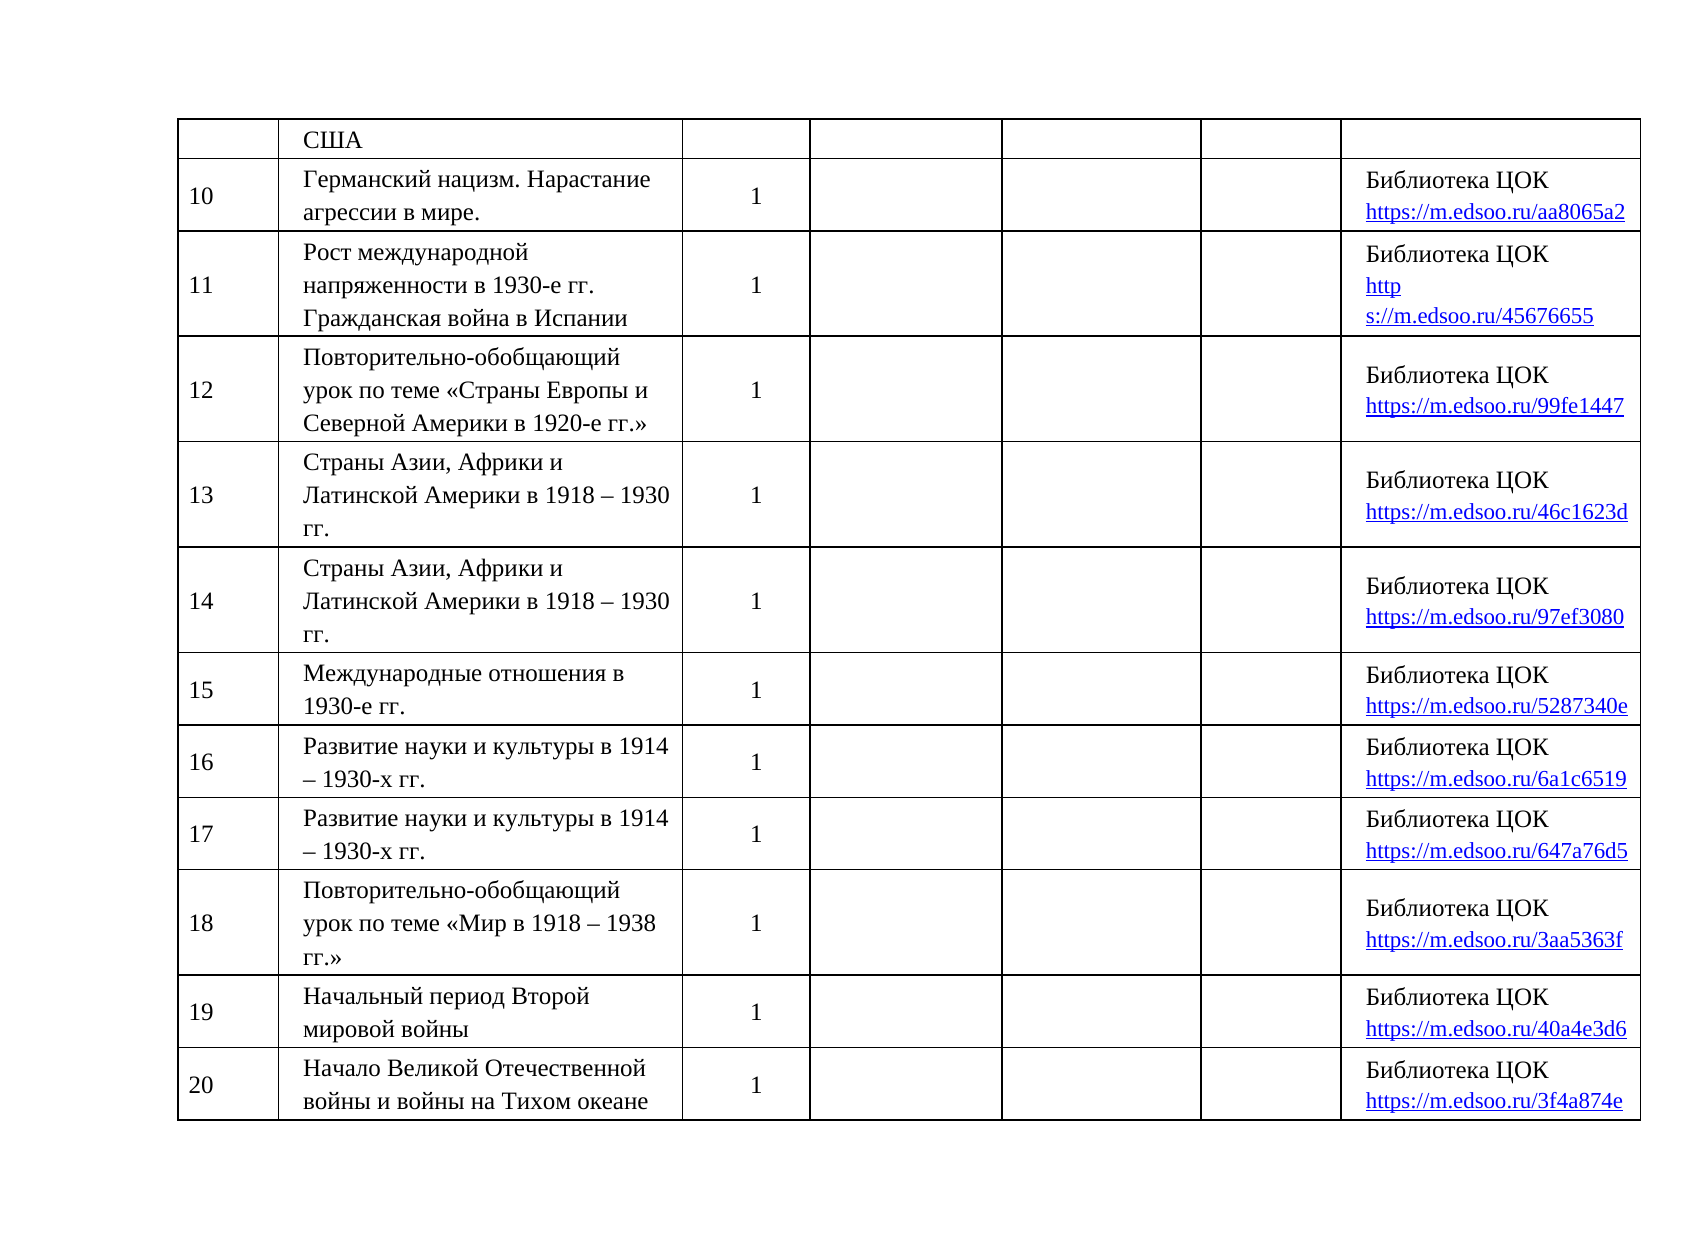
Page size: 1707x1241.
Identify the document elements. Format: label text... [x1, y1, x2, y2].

table_cell [811, 870, 1001, 974]
table_cell [1003, 120, 1200, 157]
table_cell Библиотека ЦОК https://m.edsoo.ru/3aa5363f [1342, 870, 1640, 974]
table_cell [279, 120, 682, 157]
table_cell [1342, 120, 1640, 157]
table_cell [1202, 120, 1340, 157]
table_cell [811, 337, 1001, 441]
table_cell Библиотека ЦОК https://m.edsoo.ru/97ef3080 [1342, 548, 1640, 652]
table_cell 19 [179, 976, 278, 1047]
table_cell 16 [179, 726, 278, 796]
table_cell 1 [683, 337, 809, 441]
table_cell 1 [683, 870, 809, 974]
table_cell Международные отношения в 1930-е гг. [279, 653, 682, 724]
table_cell [1003, 337, 1200, 441]
table_cell [1003, 1048, 1200, 1119]
table_cell [811, 159, 1001, 230]
table_cell Библиотека ЦОК https://m.edsoo.ru/6a1c6519 [1342, 726, 1640, 796]
table_cell Начальный период Второй мировой войны [279, 976, 682, 1047]
table_cell [811, 442, 1001, 546]
table_cell Развитие науки и культуры в 1914 – 1930-х гг. [279, 726, 682, 796]
table_cell [1202, 1048, 1340, 1119]
table_cell 1 [683, 976, 809, 1047]
table_cell 13 [179, 442, 278, 546]
table_cell 1 [683, 653, 809, 724]
table_cell 1 [683, 442, 809, 546]
table_cell [811, 726, 1001, 796]
table_cell [1003, 798, 1200, 869]
table_cell [811, 232, 1001, 335]
table_cell [811, 548, 1001, 652]
table_cell [1003, 442, 1200, 546]
table_cell Библиотека ЦОК https://m.edsoo.ru/40a4e3d6 [1342, 976, 1640, 1047]
table_cell [1202, 442, 1340, 546]
table_cell [811, 653, 1001, 724]
table_cell 14 [179, 548, 278, 652]
table_cell Библиотека ЦОК https://m.edsoo.ru/46c1623d [1342, 442, 1640, 546]
table_cell Библиотека ЦОК https://m.edsoo.ru/647a76d5 [1342, 798, 1640, 869]
table_cell Развитие науки и культуры в 1914 – 1930-х гг. [279, 798, 682, 869]
table_cell Повторительно-обобщающий урок по теме «Страны Европы и Северной Америки в 1920-е гг.» [279, 337, 682, 441]
table_cell [811, 976, 1001, 1047]
table_cell Страны Азии, Африки и Латинской Америки в 1918 – 1930 гг. [279, 548, 682, 652]
table_cell [1202, 548, 1340, 652]
table_cell 1 [683, 159, 809, 230]
table_cell [1202, 976, 1340, 1047]
table_cell [1003, 653, 1200, 724]
table_cell 1 [683, 726, 809, 796]
table_cell 17 [179, 798, 278, 869]
table_cell 1 [683, 1048, 809, 1119]
table_cell 15 [179, 653, 278, 724]
table_cell 1 [683, 120, 809, 157]
table_cell Библиотека ЦОК https://m.edsoo.ru/5287340e [1342, 653, 1640, 724]
table_cell Начало Великой Отечественной войны и войны на Тихом океане [279, 1048, 682, 1119]
table_cell Библиотека ЦОК https://m.edsoo.ru/99fe1447 [1342, 337, 1640, 441]
table_cell 1 [683, 232, 809, 335]
table_cell [1202, 726, 1340, 796]
table_cell [1003, 232, 1200, 335]
table_cell Страны Азии, Африки и Латинской Америки в 1918 – 1930 гг. [279, 442, 682, 546]
table_cell [1202, 232, 1340, 335]
table_cell [811, 1048, 1001, 1119]
table_cell 20 [179, 1048, 278, 1119]
table_cell [1003, 159, 1200, 230]
table_cell 1 [683, 548, 809, 652]
table_cell Библиотека ЦОК https://m.edsoo.ru/45676655 [1342, 232, 1640, 335]
table_cell [1202, 798, 1340, 869]
table_cell Повторительно-обобщающий урок по теме «Мир в 1918 – 1938 гг.» [279, 870, 682, 974]
table_cell Библиотека ЦОК https://m.edsoo.ru/aa8065a2 [1342, 159, 1640, 230]
table_cell 12 [179, 337, 278, 441]
table_cell Библиотека ЦОК https://m.edsoo.ru/3f4a874e [1342, 1048, 1640, 1119]
table_cell 18 [179, 870, 278, 974]
table_cell 10 [179, 159, 278, 230]
table_cell [1003, 726, 1200, 796]
table_cell 9 [179, 120, 278, 157]
table_cell [1202, 870, 1340, 974]
table_cell [1003, 548, 1200, 652]
table_cell 1 [683, 798, 809, 869]
table_cell Рост международной напряженности в 1930-е гг. Гражданская война в Испании [279, 232, 682, 335]
table_cell [811, 120, 1001, 157]
table_cell [811, 798, 1001, 869]
table_cell [1202, 159, 1340, 230]
table_cell [1003, 870, 1200, 974]
table_cell [1202, 337, 1340, 441]
table_cell 11 [179, 232, 278, 335]
table_cell [1003, 976, 1200, 1047]
table_cell [1202, 653, 1340, 724]
table_cell Германский нацизм. Нарастание агрессии в мире. [279, 159, 682, 230]
